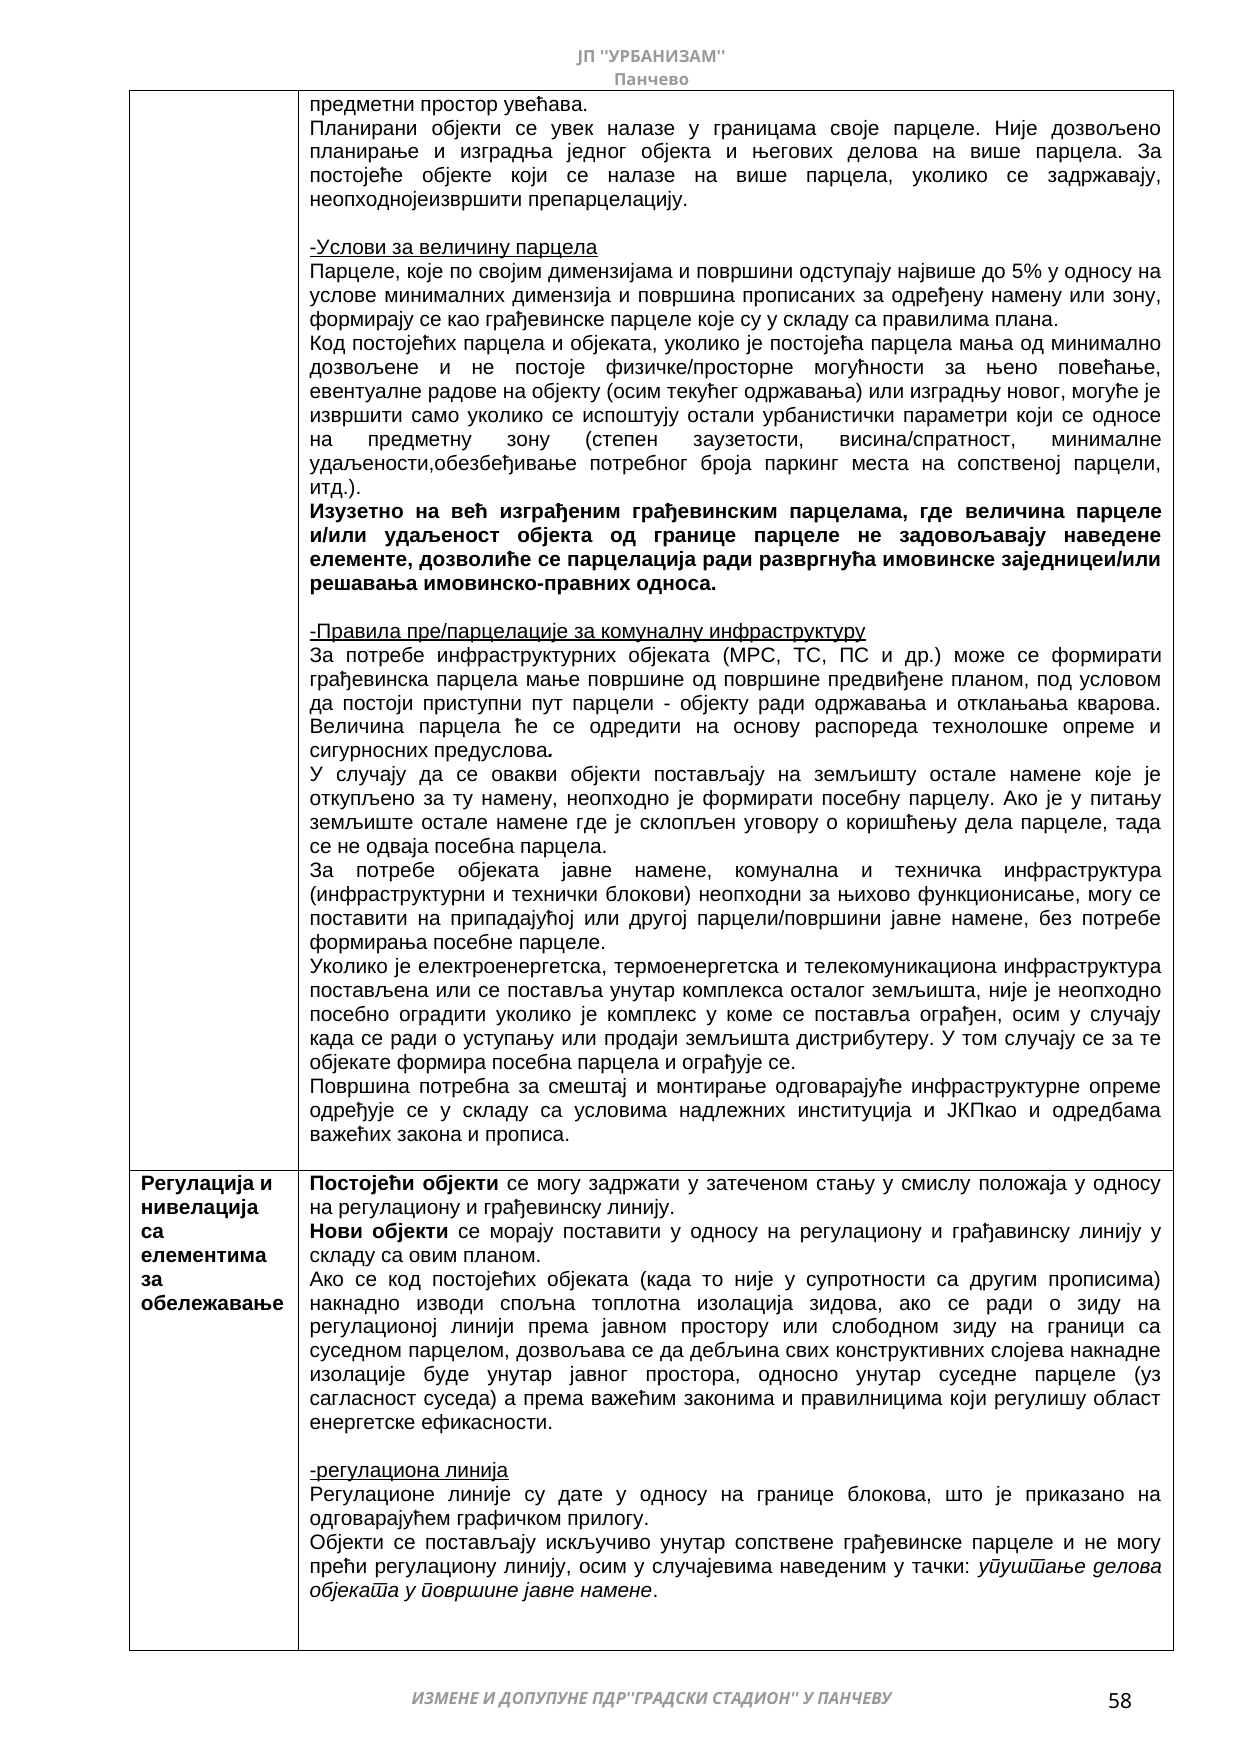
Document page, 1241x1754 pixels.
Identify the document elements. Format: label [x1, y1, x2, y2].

table_cell [299, 91, 1173, 1169]
table_cell [299, 1171, 1173, 1650]
table_cell [130, 1171, 298, 1650]
table_cell [130, 91, 298, 1169]
